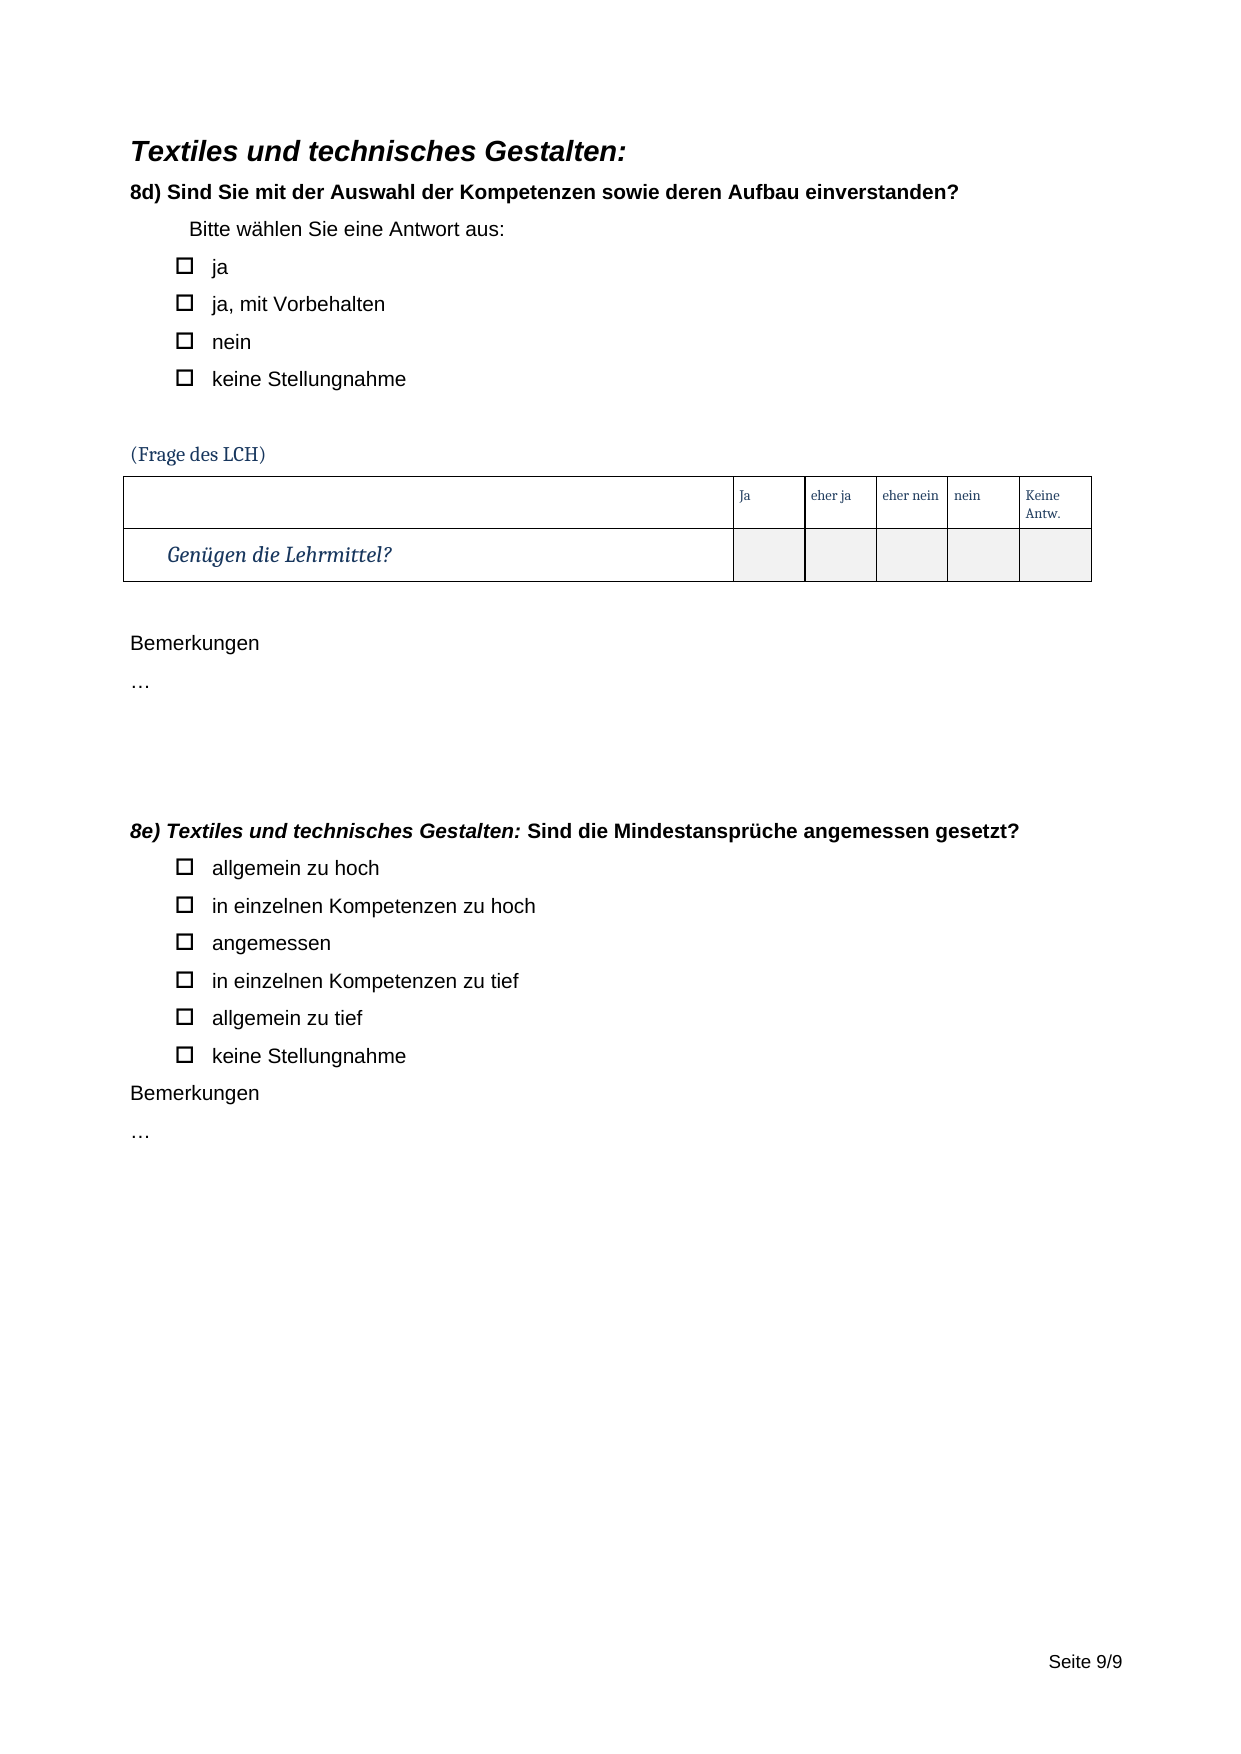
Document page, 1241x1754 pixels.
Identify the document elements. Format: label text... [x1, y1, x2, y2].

table_header eher nein [877, 477, 947, 528]
text Bemerkungen [130, 627, 1122, 657]
text keine Stellungnahme [174, 363, 1122, 392]
text allgemein zu tief [174, 1002, 1122, 1032]
table_header Ja [734, 477, 804, 528]
table_header [124, 477, 733, 528]
table_cell [806, 529, 876, 581]
text 8d) Sind Sie mit der Auswahl der Kompetenzen sowie deren Aufbau einverstanden? [130, 176, 1122, 205]
text in einzelnen Kompetenzen zu tief [174, 965, 1122, 994]
text ja, mit Vorbehalten [174, 288, 1122, 317]
table_header eher ja [806, 477, 876, 528]
table_cell [877, 529, 947, 581]
table_cell [948, 529, 1019, 581]
text keine Stellungnahme [174, 1040, 1122, 1069]
table_cell [1020, 529, 1091, 581]
table_cell Genügen die Lehrmittel? [124, 529, 733, 581]
text in einzelnen Kompetenzen zu hoch [174, 890, 1122, 919]
text 8e) Textiles und technisches Gestalten: Sind die Mindestansprüche angemessen gesetzt? [130, 815, 1122, 844]
text Textiles und technisches Gestalten: [130, 138, 1122, 167]
table_header Keine Antw. [1020, 477, 1091, 528]
text … [130, 1115, 1122, 1144]
text … [130, 665, 1122, 694]
text ja [174, 251, 1122, 280]
text angemessen [174, 927, 1122, 957]
text nein [174, 326, 1122, 355]
text Bitte wählen Sie eine Antwort aus: [189, 213, 1122, 242]
table_header nein [948, 477, 1019, 528]
text Bemerkungen [130, 1077, 1122, 1107]
text (Frage des LCH) [130, 438, 1122, 467]
table_cell [734, 529, 804, 581]
text allgemein zu hoch [174, 852, 1122, 882]
